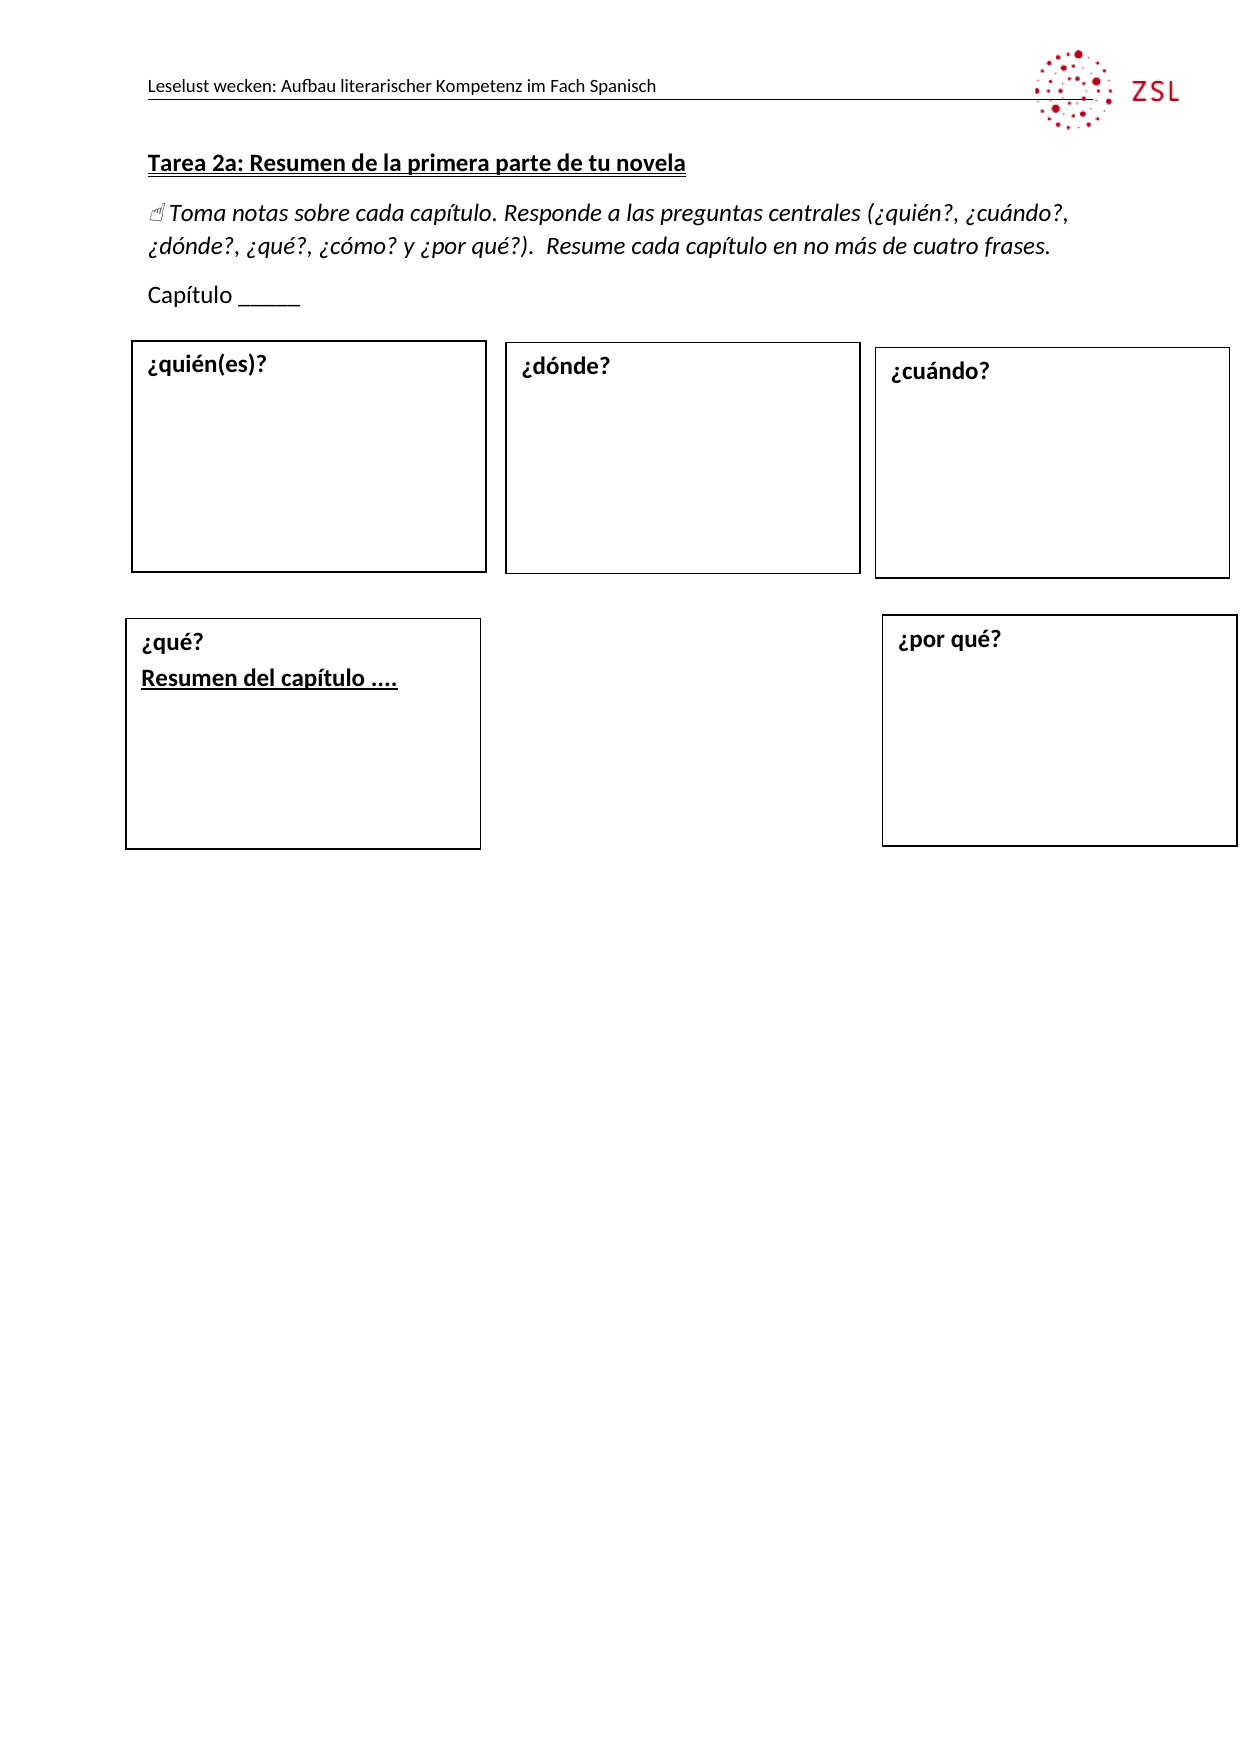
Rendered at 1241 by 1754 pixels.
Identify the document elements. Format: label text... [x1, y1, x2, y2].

text Capítulo _____ [148, 280, 1093, 310]
text Tarea 2a: Resumen de la primera parte de tu novela [148, 148, 1093, 178]
text Toma notas sobre cada capítulo. Responde a las preguntas centrales (¿quién?, ¿cuándo?, ¿dónde?, ¿qué?, ¿cómo? y ¿por qué?). Resume cada capítulo en no más de cuatro frases. [148, 197, 1093, 261]
picture [1031, 49, 1179, 130]
